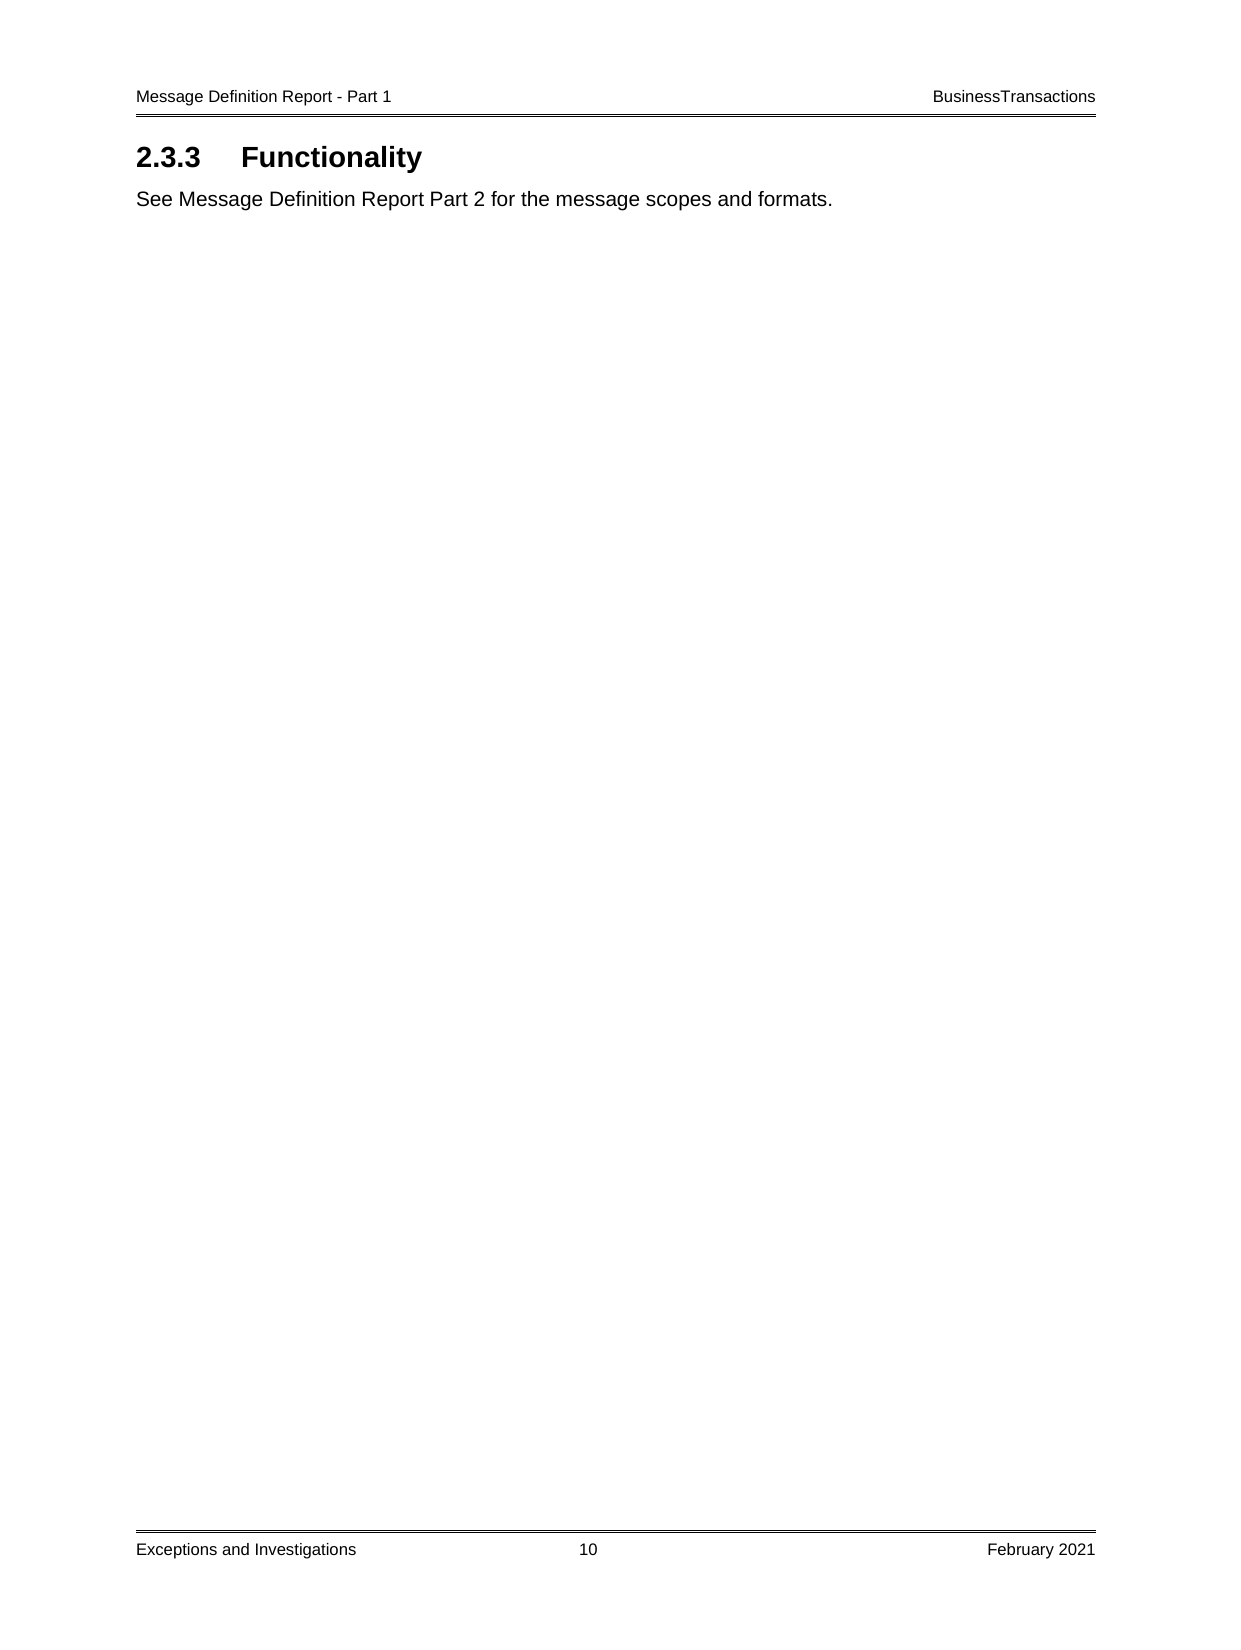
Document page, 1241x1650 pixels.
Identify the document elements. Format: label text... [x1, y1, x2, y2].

text See Message Definition Report Part 2 for the message scopes and formats. [136, 187, 1104, 211]
subtitle Functionality [136, 141, 1104, 174]
